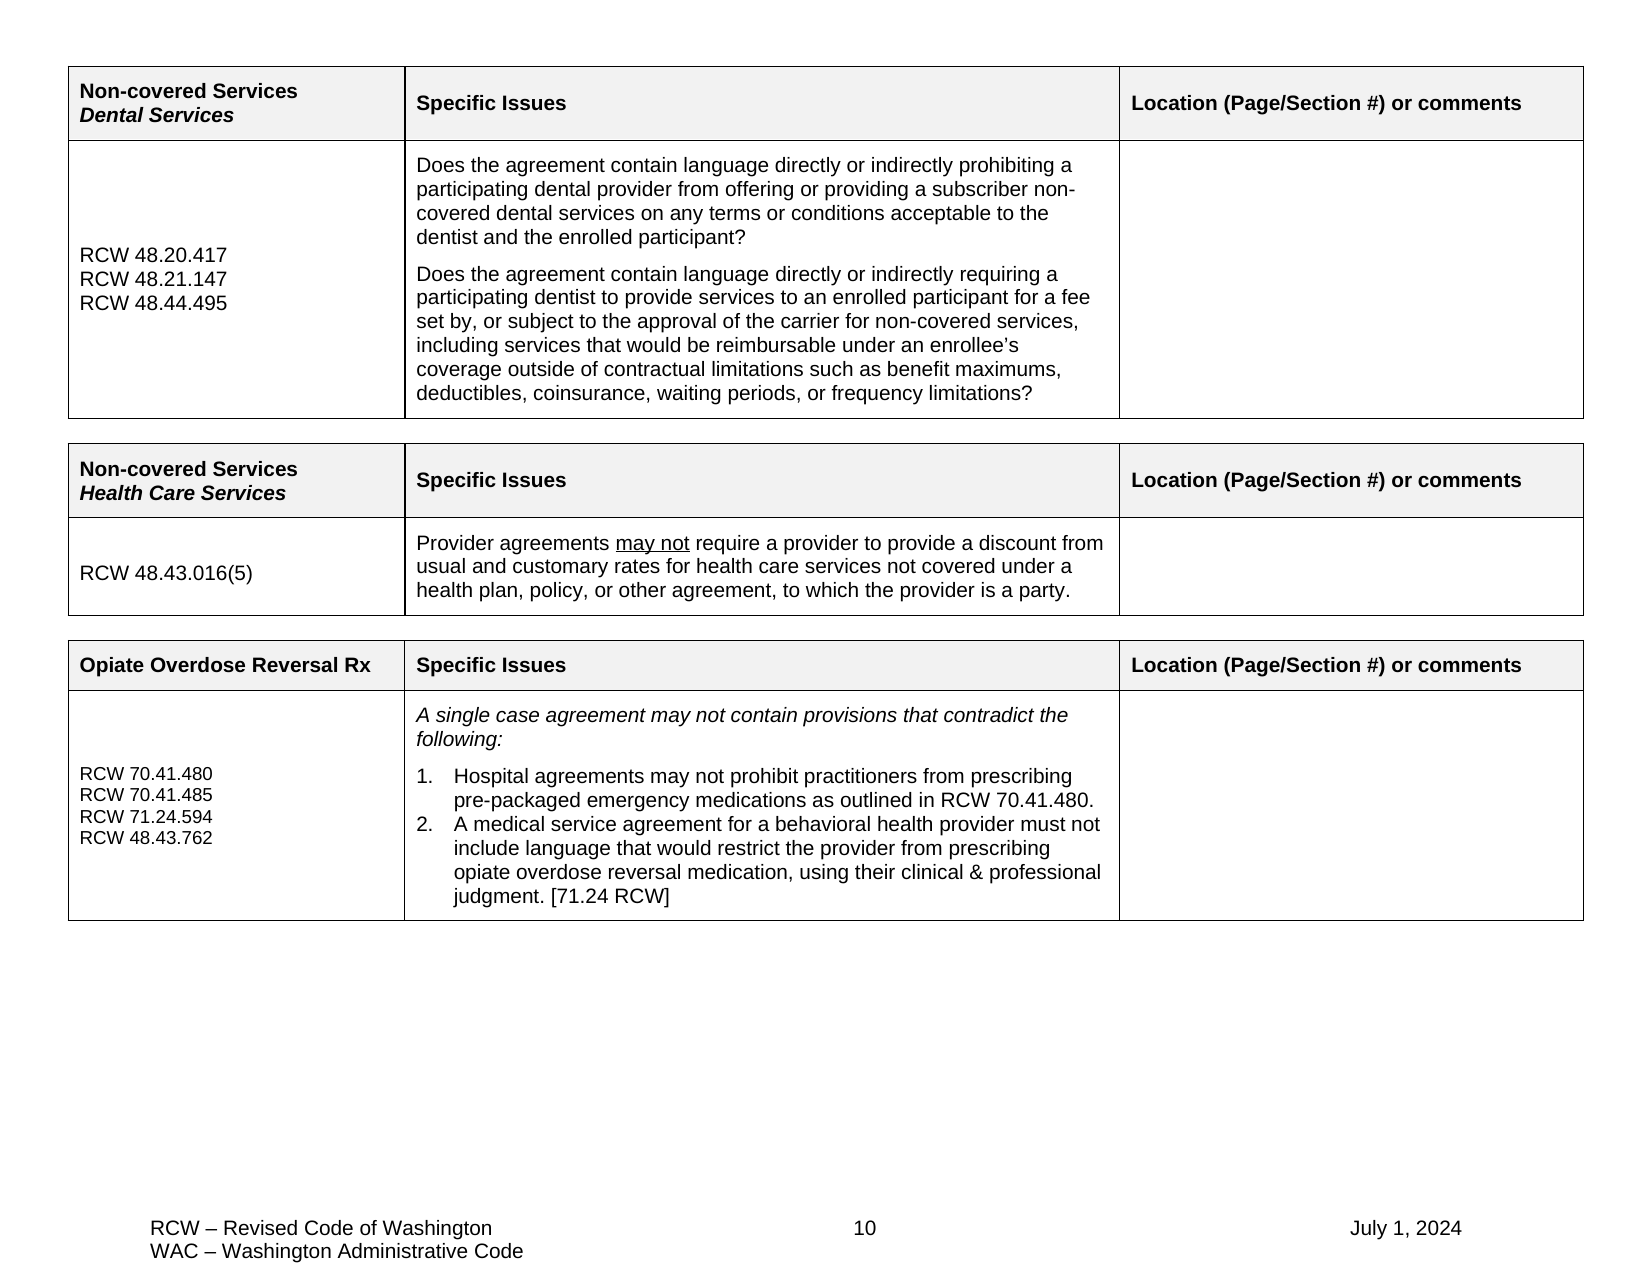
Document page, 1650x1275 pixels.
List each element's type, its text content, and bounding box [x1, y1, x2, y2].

table_header Location (Page/Section #) or comments [1120, 67, 1583, 139]
table_cell [1120, 691, 1583, 920]
table_header Specific Issues [406, 67, 1119, 139]
table_cell RCW 48.43.016(5) [69, 518, 404, 615]
table_cell RCW 48.20.417 RCW 48.21.147 RCW 48.44.495 [69, 141, 404, 418]
table_header Location (Page/Section #) or comments [1120, 444, 1583, 517]
table_cell Provider agreements may not require a provider to provide a discount from usual and customary rates for health care services not covered under a health plan, policy, or other agreement, to which the provider is a party. [406, 518, 1119, 615]
table_cell Does the agreement contain language directly or indirectly prohibiting a participating dental provider from offering or providing a subscriber non-covered dental services on any terms or conditions acceptable to the dentist and the enrolled participant? Does the agreement contain language directly or indirectly requiring a participating dentist to provide services to an enrolled participant for a fee set by, or subject to the approval of the carrier for non-covered services, including services that would be reimbursable under an enrollee’s coverage outside of contractual limitations such as benefit maximums, deductibles, coinsurance, waiting periods, or frequency limitations? [406, 141, 1119, 418]
table_header Location (Page/Section #) or comments [1120, 641, 1583, 690]
table_cell A single case agreement may not contain provisions that contradict the following: Hospital agreements may not prohibit practitioners from prescribing pre-packaged emergency medications as outlined in RCW 70.41.480. A medical service agreement for a behavioral health provider must not include language that would restrict the provider from prescribing opiate overdose reversal medication, using their clinical & professional judgment. [71.24 RCW] [405, 691, 1119, 920]
table_header Non-covered Services Dental Services [69, 67, 404, 139]
table_cell [1120, 518, 1583, 615]
table_header Opiate Overdose Reversal Rx [69, 641, 404, 690]
table_cell [1120, 141, 1583, 418]
table_header Non-covered Services Health Care Services [69, 444, 404, 517]
table_header Specific Issues [406, 444, 1119, 517]
table_header Specific Issues [405, 641, 1119, 690]
table_cell RCW 70.41.480 RCW 70.41.485 RCW 71.24.594 RCW 48.43.762 [69, 691, 404, 920]
